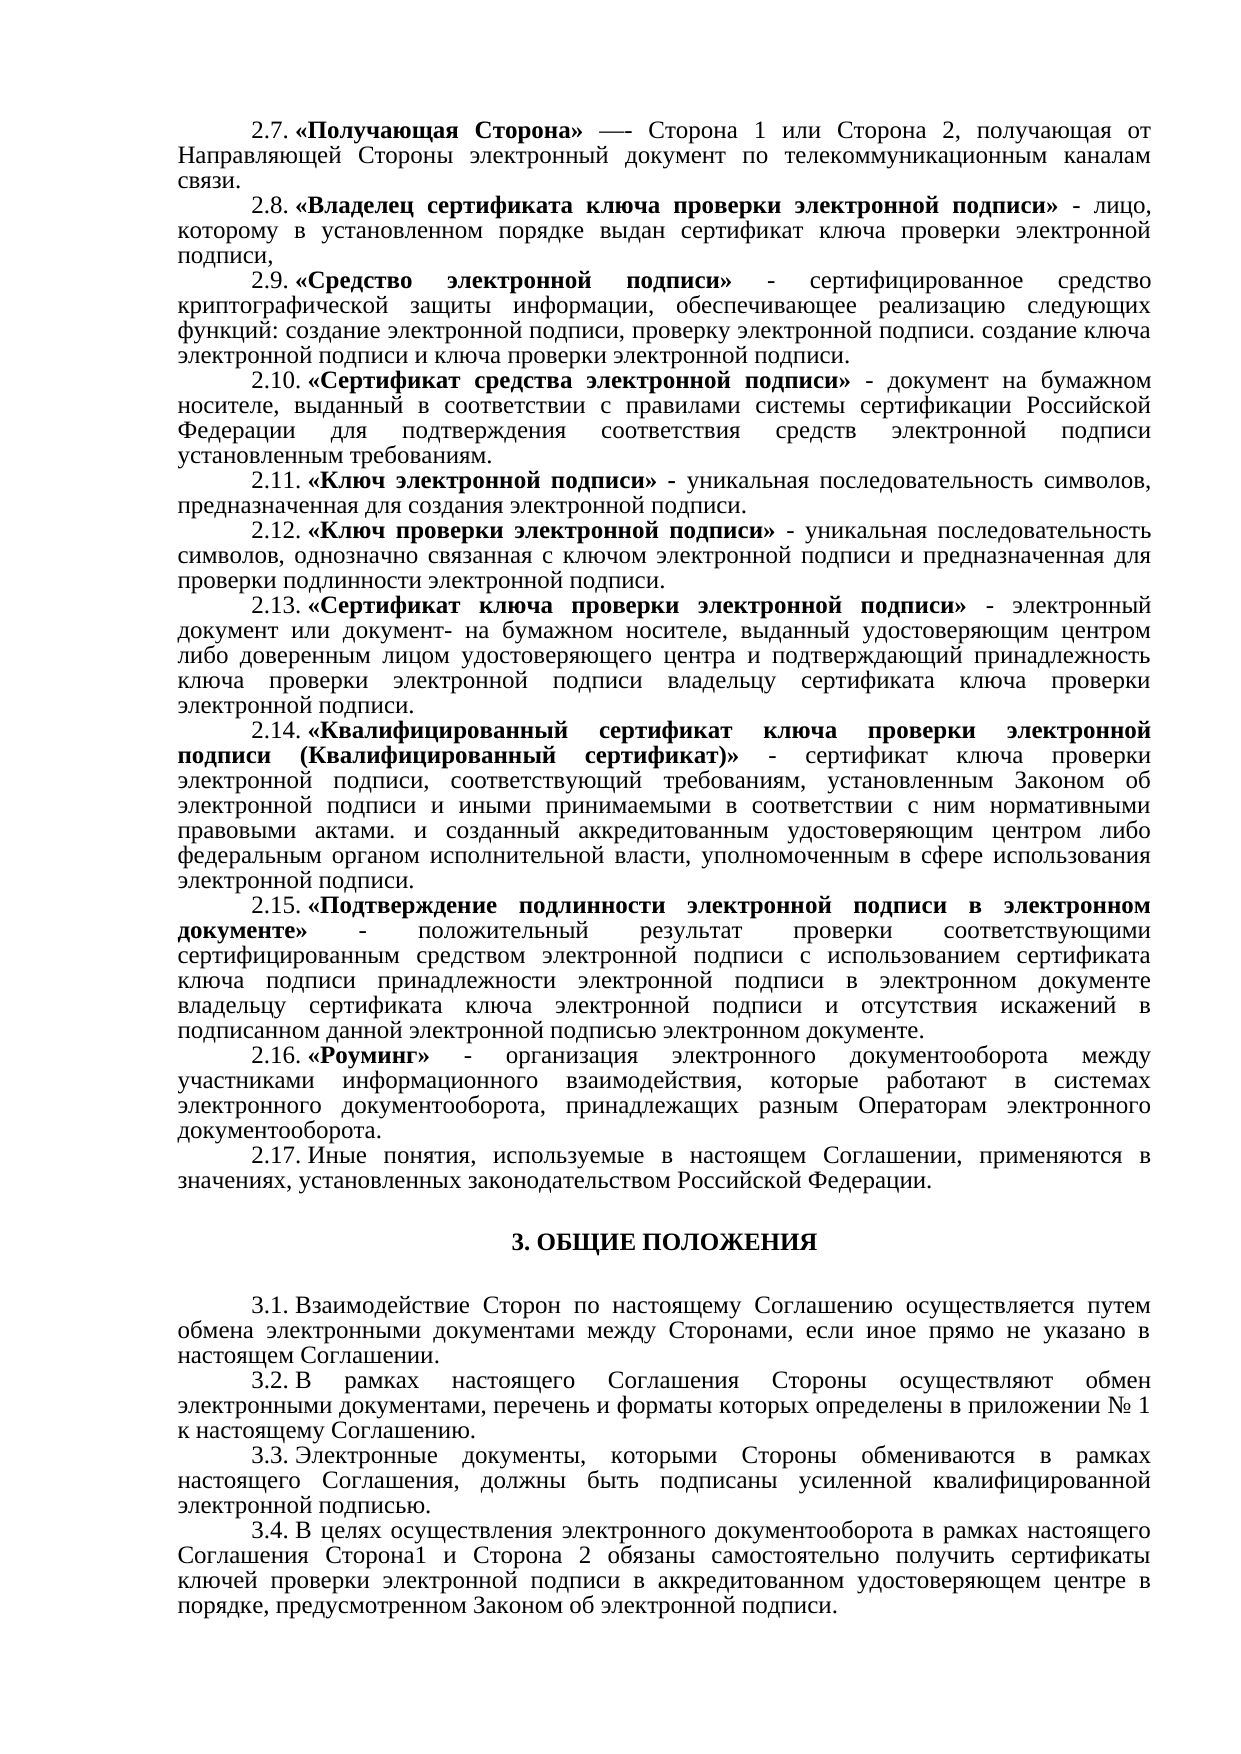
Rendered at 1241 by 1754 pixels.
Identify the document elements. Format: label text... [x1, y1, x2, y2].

list «Подтверждение подлинности электронной подписи в электронном документе» - положительный результат проверки соответствующими сертифицированным средством электронной подписи с использованием сертификата ключа подписи принадлежности электронной подписи в электронном документе владельцу сертификата ключа электронной подписи и отсутствия искажений в подписанном данной электронной подписью электронном документе. [177, 893, 1152, 1043]
list «Получающая Сторона» —- Сторона 1 или Сторона 2, получающая от Направляющей Стороны электронный документ по телекоммуникационным каналам связи. [177, 118, 1152, 193]
list «Ключ проверки электронной подписи» - уникальная последовательность символов, однозначно связанная с ключом электронной подписи и предназначенная для проверки подлинности электронной подписи. [177, 518, 1152, 593]
list «Роуминг» - организация электронного документооборота между участниками информационного взаимодействия, которые работают в системах электронного документооборота, принадлежащих разным Операторам электронного документооборота. [177, 1043, 1152, 1143]
list «Ключ электронной подписи» - уникальная последовательность символов, предназначенная для создания электронной подписи. [177, 468, 1152, 518]
list Иные понятия, используемые в настоящем Соглашении, применяются в значениях, установленных законодательством Российской Федерации. [177, 1143, 1152, 1193]
list «Средство электронной подписи» - сертифицированное средство криптографической защиты информации, обеспечивающее реализацию следующих функций: создание электронной подписи, проверку электронной подписи. создание ключа электронной подписи и ключа проверки электронной подписи. [177, 268, 1152, 368]
list Взаимодействие Сторон по настоящему Соглашению осуществляется путем обмена электронными документами между Сторонами, если иное прямо не указано в настоящем Соглашении. [177, 1293, 1152, 1368]
list В целях осуществления электронного документооборота в рамках настоящего Соглашения Сторона1 и Сторона 2 обязаны самостоятельно получить сертификаты ключей проверки электронной подписи в аккредитованном удостоверяющем центре в порядке, предусмотренном Законом об электронной подписи. [177, 1518, 1152, 1618]
list «Сертификат ключа проверки электронной подписи» - электронный документ или документ- на бумажном носителе, выданный удостоверяющим центром либо доверенным лицом удостоверяющего центра и подтверждающий принадлежность ключа проверки электронной подписи владельцу сертификата ключа проверки электронной подписи. [177, 593, 1152, 718]
list Электронные документы, которыми Стороны обмениваются в рамках настоящего Соглашения, должны быть подписаны усиленной квалифицированной электронной подписью. [177, 1443, 1152, 1518]
list «Сертификат средства электронной подписи» - документ на бумажном носителе, выданный в соответствии с правилами системы сертификации Российской Федерации для подтверждения соответствия средств электронной подписи установленным требованиям. [177, 368, 1152, 468]
list В рамках настоящего Соглашения Стороны осуществляют обмен электронными документами, перечень и форматы которых определены в приложении № 1 к настоящему Соглашению. [177, 1368, 1152, 1443]
list «Владелец сертификата ключа проверки электронной подписи» - лицо, которому в установленном порядке выдан сертификат ключа проверки электронной подписи, [177, 193, 1152, 268]
list «Квалифицированный сертификат ключа проверки электронной подписи (Квалифицированный сертификат)» - сертификат ключа проверки электронной подписи, соответствующий требованиям, установленным Законом об электронной подписи и иными принимаемыми в соответствии с ним нормативными правовыми актами. и созданный аккредитованным удостоверяющим центром либо федеральным органом исполнительной власти, уполномоченным в сфере использования электронной подписи. [177, 718, 1152, 893]
list ОБЩИЕ ПОЛОЖЕНИЯ [177, 1231, 1152, 1256]
